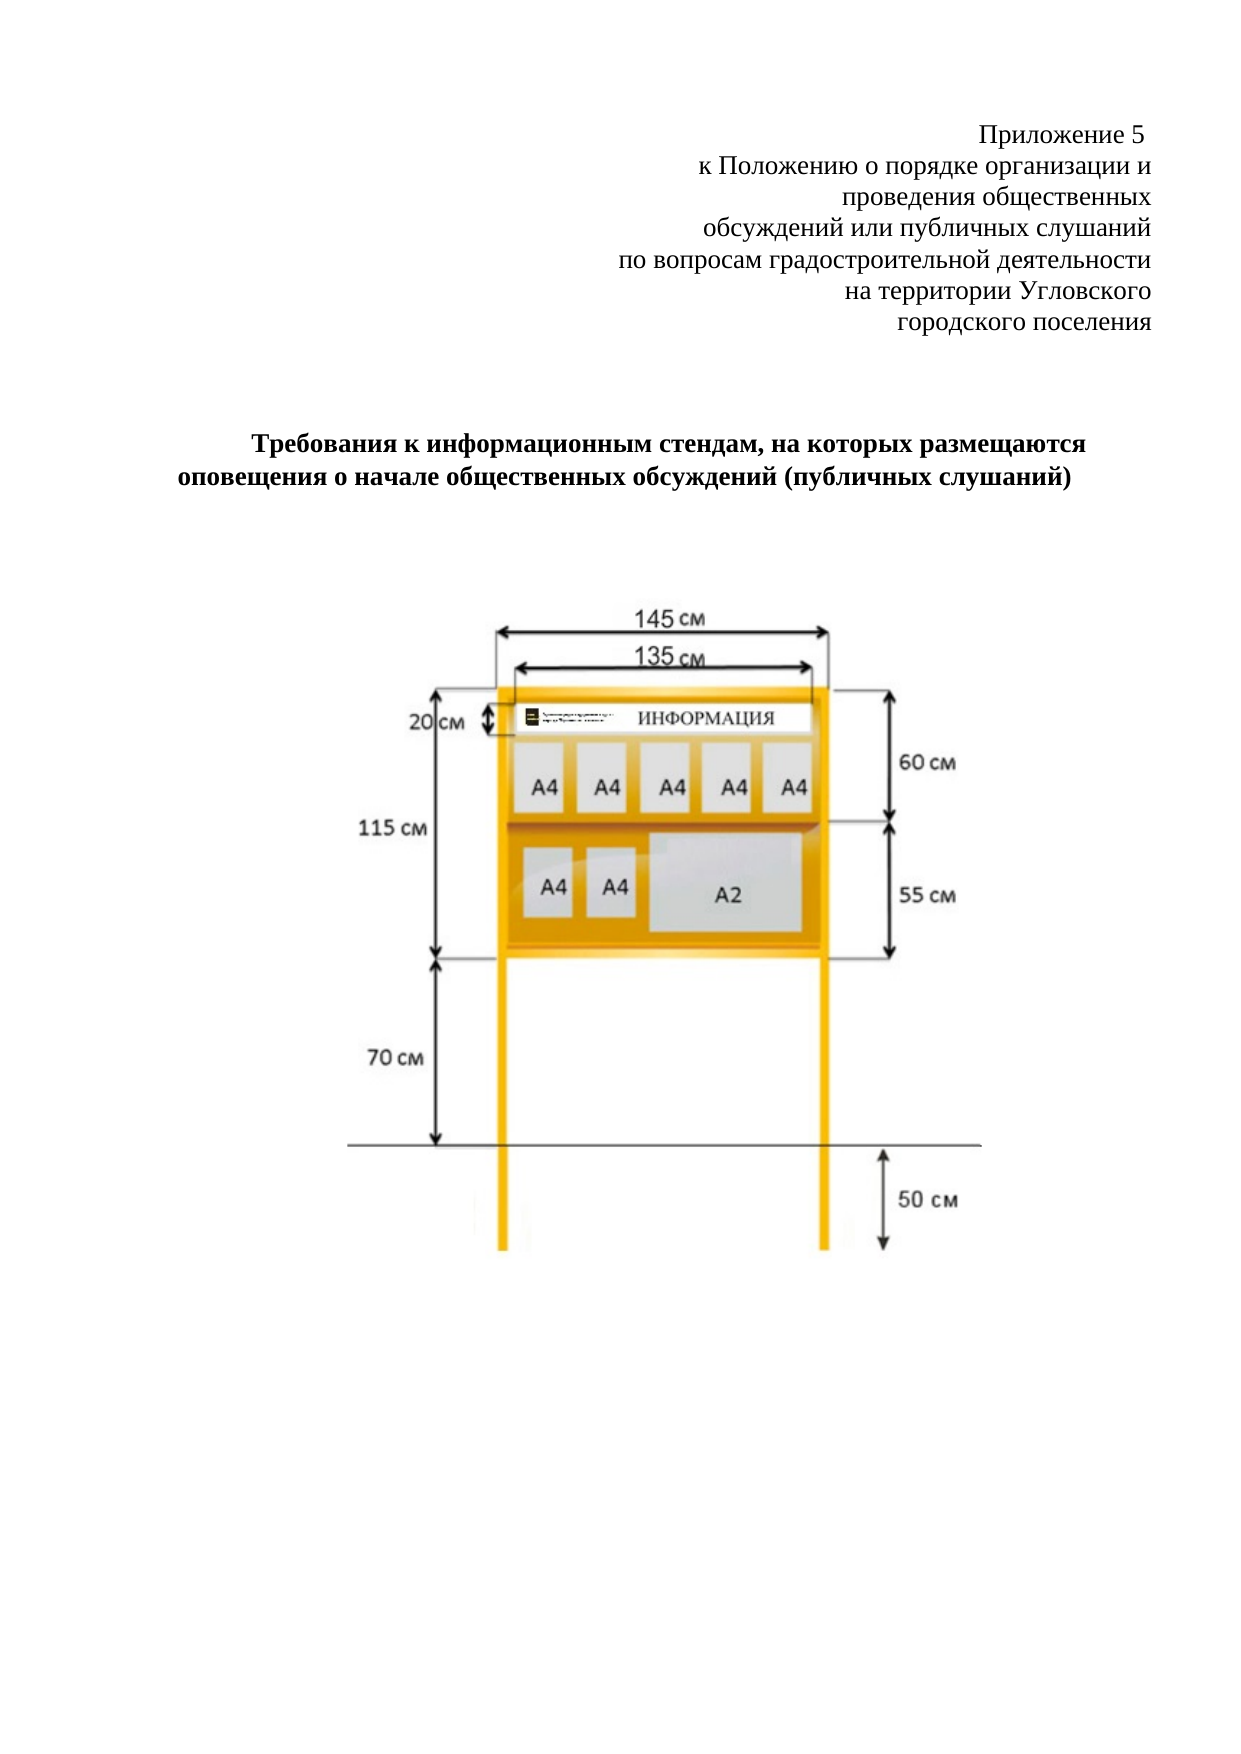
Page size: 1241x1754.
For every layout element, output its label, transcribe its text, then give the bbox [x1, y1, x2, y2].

text обсуждений или публичных слушаний [177, 212, 1152, 243]
text по вопросам градостроительной деятельности [177, 243, 1152, 274]
text на территории Угловского [177, 274, 1152, 305]
text Приложение 5 к Положению о порядке организации и [177, 118, 1152, 180]
picture [347, 587, 982, 1267]
text проведения общественных [177, 180, 1152, 212]
list Требования к информационным стендам, на которых размещаются оповещения о начале общественных обсуждений (публичных слушаний) [177, 427, 1152, 492]
text городского поселения [177, 305, 1152, 336]
